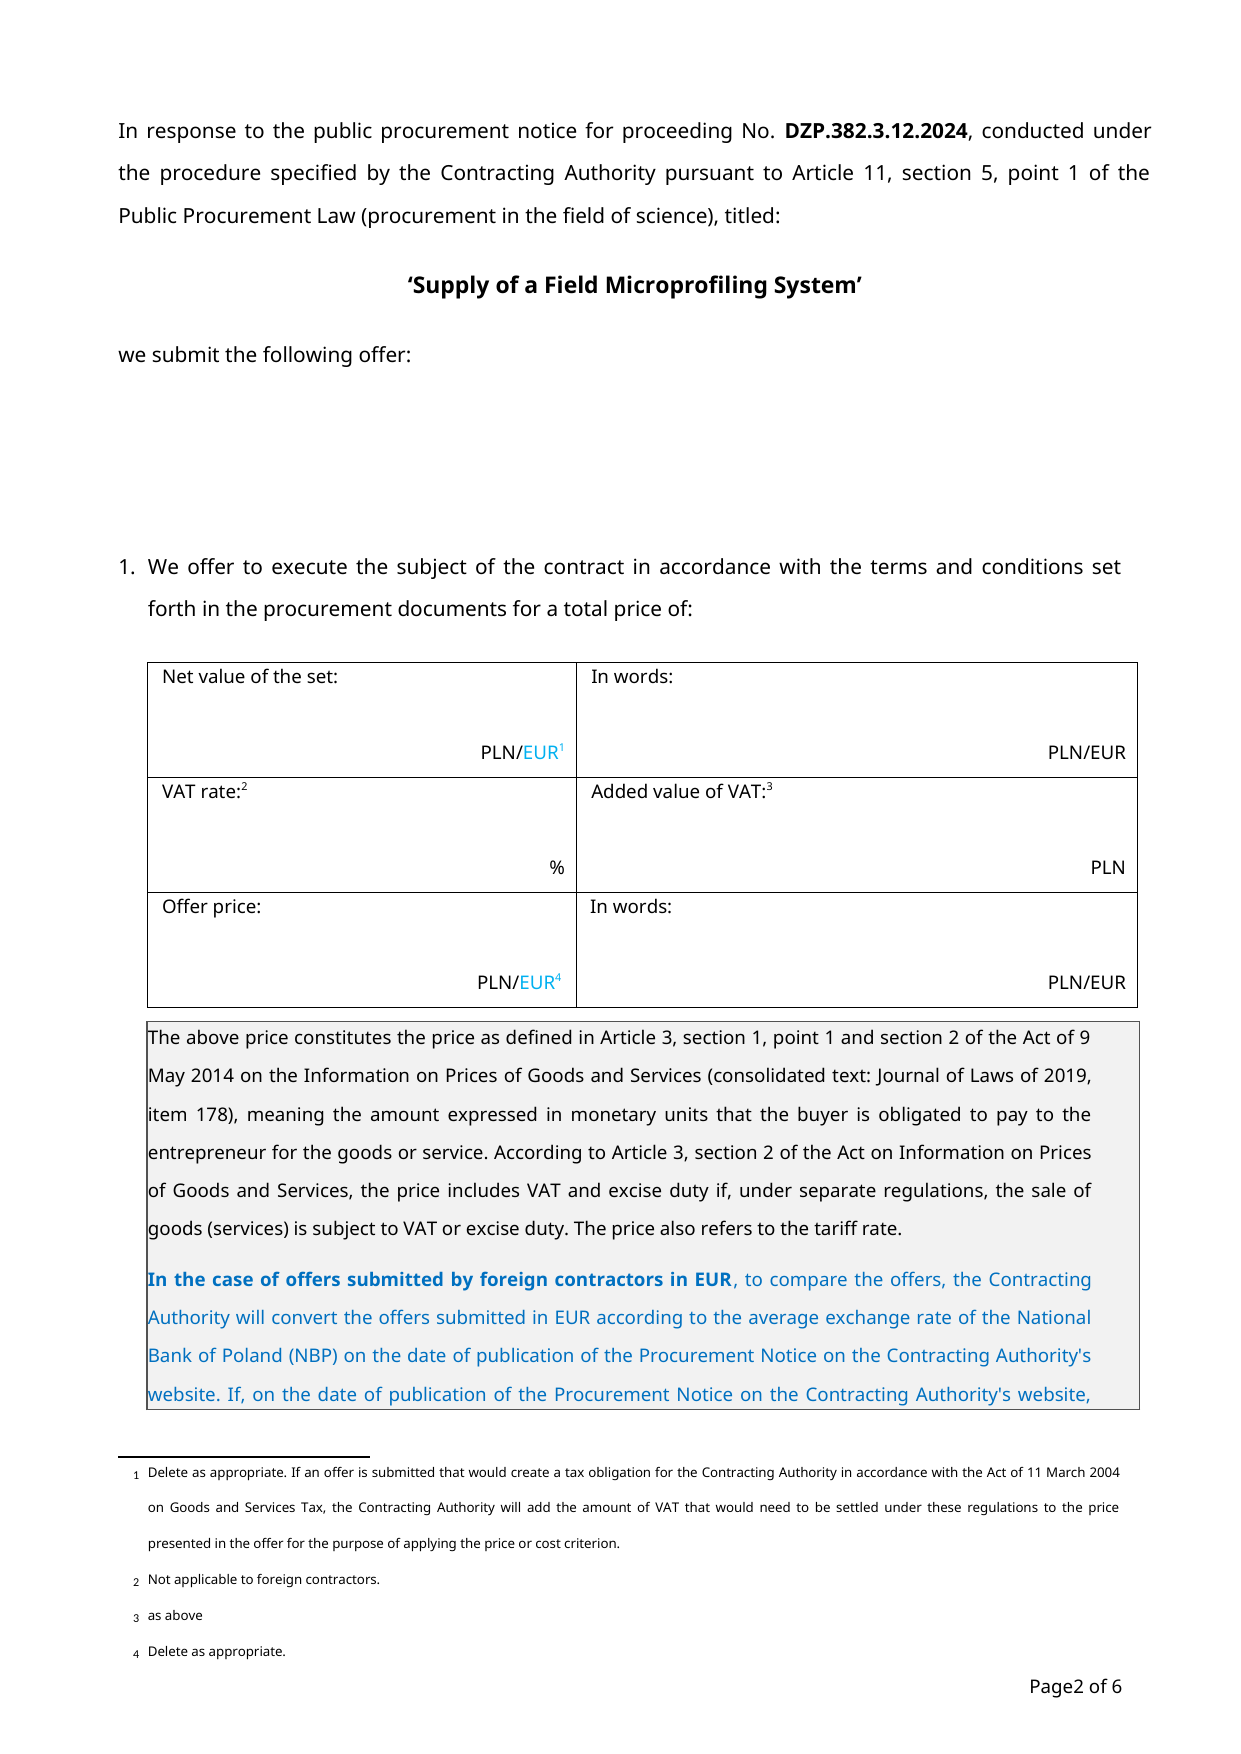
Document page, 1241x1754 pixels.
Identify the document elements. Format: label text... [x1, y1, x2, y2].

table_cell Added value of VAT: PLN [577, 778, 1137, 892]
list We offer to execute the subject of the contract in accordance with the terms and conditions set forth in the procurement documents for a total price of: [118, 552, 1122, 623]
table_header Net value of the set: PLN/EUR [148, 663, 576, 777]
text In response to the public procurement notice for proceeding No. DZP.382.3.12.2024, conducted under the procedure specified by the Contracting Authority pursuant to Article 11, section 5, point 1 of the Public Procurement Law (procurement in the field of science), titled: [118, 116, 1152, 229]
table_cell In words: PLN/EUR [577, 893, 1137, 1007]
text we submit the following offer: [118, 341, 1122, 369]
text The above price constitutes the price as defined in Article 3, section 1, point 1 and section 2 of the Act of 9 May 2014 on the Information on Prices of Goods and Services (consolidated text: Journal of Laws of 2019, item 178), meaning the amount expressed in monetary units that the buyer is obligated to pay to the entrepreneur for the goods or service. According to Article 3, section 2 of the Act on Information on Prices of Goods and Services, the price includes VAT and excise duty if, under separate regulations, the sale of goods (services) is subject to VAT or excise duty. The price also refers to the tariff rate. [148, 1022, 1139, 1241]
text ‘Supply of a Field Microprofiling System’ [118, 269, 1152, 300]
table_cell Offer price: PLN/EUR [148, 893, 576, 1007]
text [148, 1263, 1139, 1409]
table_cell VAT rate: % [148, 778, 576, 892]
table_header In words: PLN/EUR [577, 663, 1137, 777]
